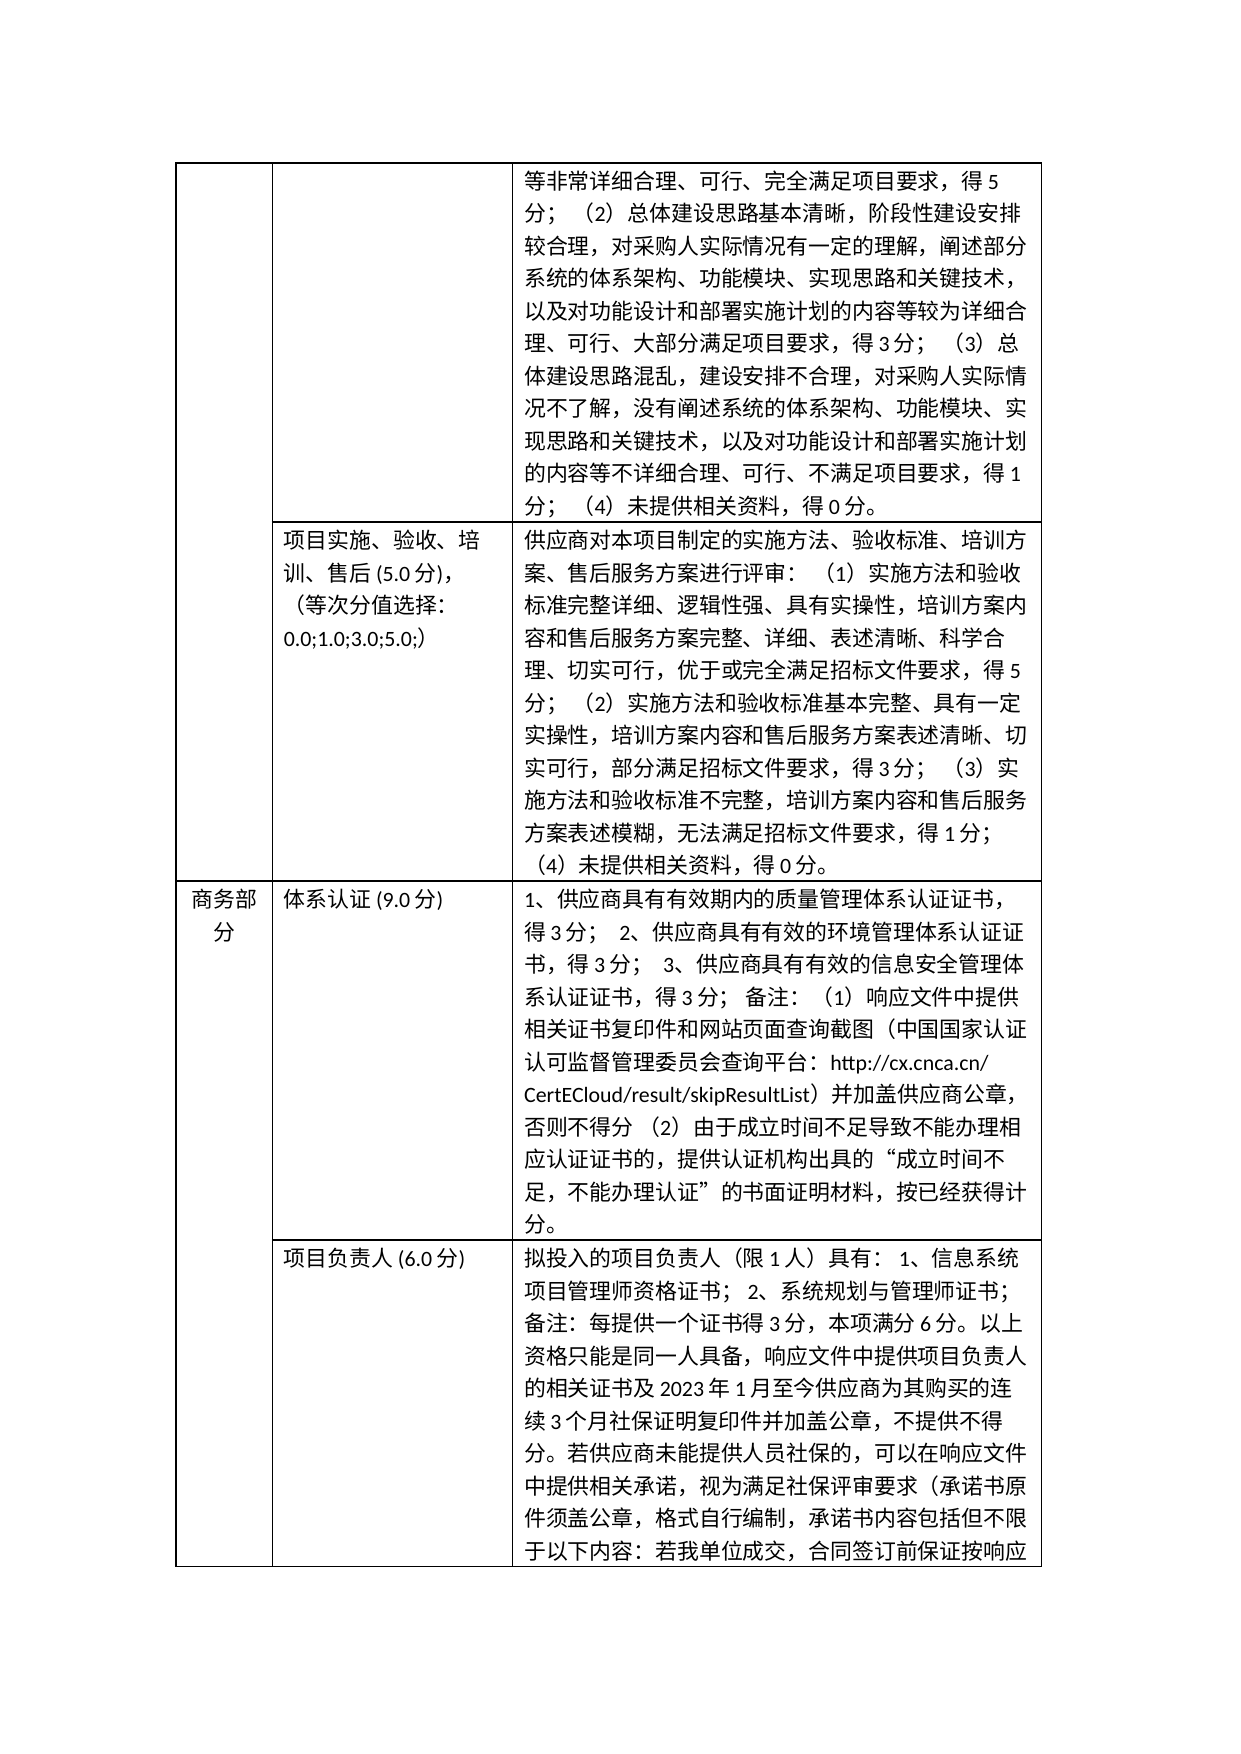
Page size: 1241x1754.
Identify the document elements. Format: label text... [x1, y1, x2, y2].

table_cell 体系认证 (9.0分) [273, 882, 512, 1239]
table_cell 项目实施、验收、培训、售后 (5.0分)，（等次分值选择：0.0;1.0;3.0;5.0;） [273, 523, 512, 880]
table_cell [273, 164, 512, 521]
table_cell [513, 164, 1041, 521]
table_cell 项目负责人 (6.0分) [273, 1241, 512, 1566]
table_cell 1、供应商具有有效期内的质量管理体系认证证书，得3分； 2、供应商具有有效的环境管理体系认证证书，得3分； 3、供应商具有有效的信息安全管理体系认证证书，得3分； 备注：（1）响应文件中提供相关证书复印件和网站页面查询截图（中国国家认证认可监督管理委员会查询平台：http://cx.cnca.cn/CertECloud/result/skipResultList）并加盖供应商公章，否则不得分 （2）由于成立时间不足导致不能办理相应认证证书的，提供认证机构出具的“成立时间不足，不能办理认证”的书面证明材料，按已经获得计分。 [513, 882, 1041, 1239]
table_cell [513, 1241, 1041, 1566]
table_cell 商务部分 [177, 882, 272, 1566]
table_cell 供应商对本项目制定的实施方法、验收标准、培训方案、售后服务方案进行评审： （1）实施方法和验收标准完整详细、逻辑性强、具有实操性，培训方案内容和售后服务方案完整、详细、表述清晰、科学合理、切实可行，优于或完全满足招标文件要求，得5分； （2）实施方法和验收标准基本完整、具有一定实操性，培训方案内容和售后服务方案表述清晰、切实可行，部分满足招标文件要求，得3分； （3）实施方法和验收标准不完整，培训方案内容和售后服务方案表述模糊，无法满足招标文件要求，得1分； （4）未提供相关资料，得0分。 [513, 523, 1041, 880]
